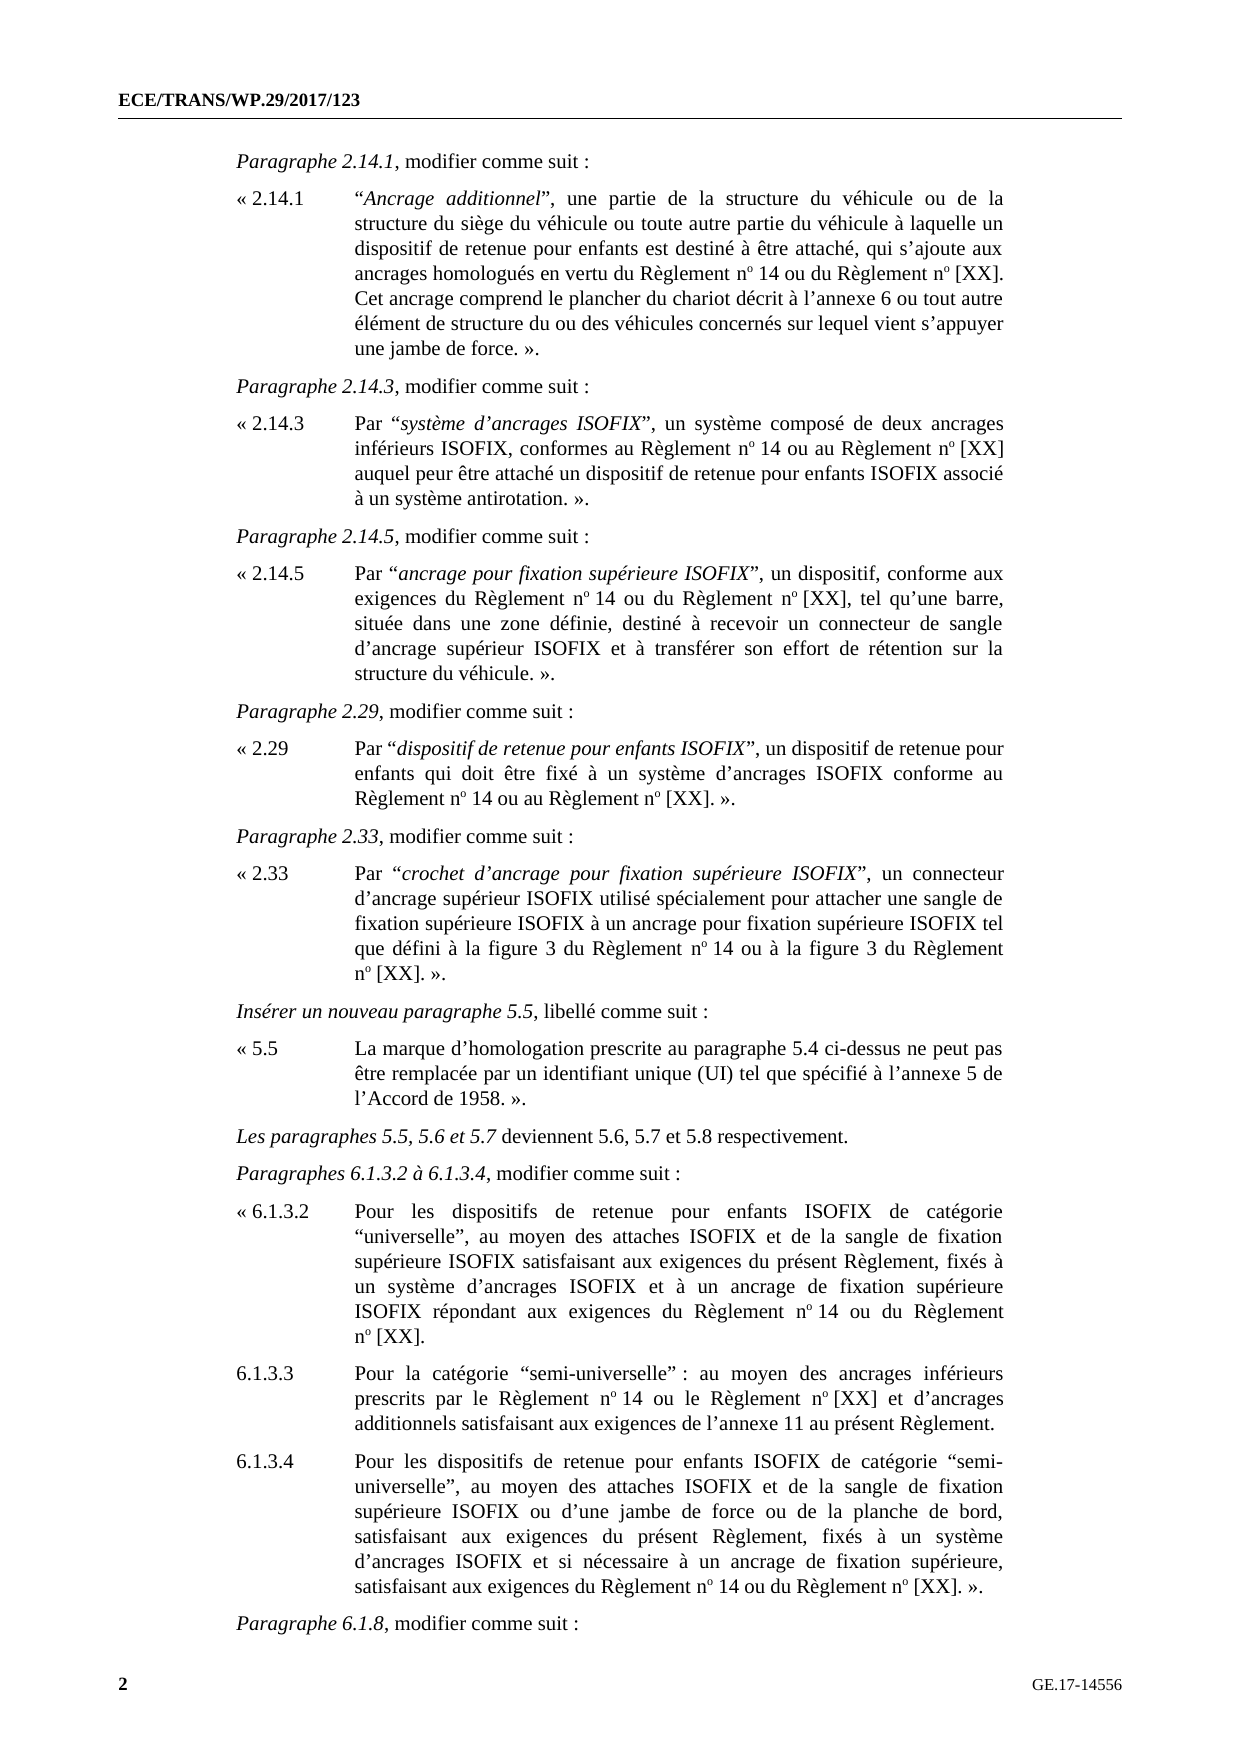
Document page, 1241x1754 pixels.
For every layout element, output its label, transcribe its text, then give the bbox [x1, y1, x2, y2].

text « 2.14.1 “Ancrage additionnel”, une partie de la structure du véhicule ou de la structure du siège du véhicule ou toute autre partie du véhicule à laquelle un dispositif de retenue pour enfants est destiné à être attaché, qui s’ajoute aux ancrages homologués en vertu du Règlement no 14 ou du Règlement no [XX]. Cet ancrage comprend le plancher du chariot décrit à l’annexe 6 ou tout autre élément de structure du ou des véhicules concernés sur lequel vient s’appuyer une jambe de force. ». [236, 185, 1004, 360]
text Insérer un nouveau paragraphe 5.5, libellé comme suit : [236, 998, 1004, 1023]
text « 2.29 Par “dispositif de retenue pour enfants ISOFIX”, un dispositif de retenue pour enfants qui doit être fixé à un système d’ancrages ISOFIX conforme au Règlement no 14 ou au Règlement no [XX]. ». [236, 735, 1004, 810]
text « 2.14.5 Par “ancrage pour fixation supérieure ISOFIX”, un dispositif, conforme aux exigences du Règlement no 14 ou du Règlement no [XX], tel qu’une barre, située dans une zone définie, destiné à recevoir un connecteur de sangle d’ancrage supérieur ISOFIX et à transférer son effort de rétention sur la structure du véhicule. ». [236, 560, 1004, 685]
text Paragraphes 6.1.3.2 à 6.1.3.4, modifier comme suit : [236, 1160, 1004, 1185]
text Les paragraphes 5.5, 5.6 et 5.7 deviennent 5.6, 5.7 et 5.8 respectivement. [236, 1123, 1004, 1148]
text « 5.5 La marque d’homologation prescrite au paragraphe 5.4 ci-dessus ne peut pas être remplacée par un identifiant unique (UI) tel que spécifié à l’annexe 5 de l’Accord de 1958. ». [236, 1035, 1004, 1110]
text « 6.1.3.2 Pour les dispositifs de retenue pour enfants ISOFIX de catégorie “universelle”, au moyen des attaches ISOFIX et de la sangle de fixation supérieure ISOFIX satisfaisant aux exigences du présent Règlement, fixés à un système d’ancrages ISOFIX et à un ancrage de fixation supérieure ISOFIX répondant aux exigences du Règlement no 14 ou du Règlement no [XX]. [236, 1198, 1004, 1348]
text Paragraphe 2.33, modifier comme suit : [236, 823, 1004, 848]
text Paragraphe 6.1.8, modifier comme suit : [236, 1610, 1004, 1635]
text « 2.33 Par “crochet d’ancrage pour fixation supérieure ISOFIX”, un connecteur d’ancrage supérieur ISOFIX utilisé spécialement pour attacher une sangle de fixation supérieure ISOFIX à un ancrage pour fixation supérieure ISOFIX tel que défini à la figure 3 du Règlement no 14 ou à la figure 3 du Règlement no [XX]. ». [236, 860, 1004, 985]
text « 2.14.3 Par “système d’ancrages ISOFIX”, un système composé de deux ancrages inférieurs ISOFIX, conformes au Règlement no 14 ou au Règlement no [XX] auquel peur être attaché un dispositif de retenue pour enfants ISOFIX associé à un système antirotation. ». [236, 410, 1004, 510]
text Paragraphe 2.29, modifier comme suit : [236, 698, 1004, 723]
text Paragraphe 2.14.5, modifier comme suit : [236, 523, 1004, 548]
text Paragraphe 2.14.1, modifier comme suit : [236, 148, 1004, 173]
text 6.1.3.4 Pour les dispositifs de retenue pour enfants ISOFIX de catégorie “semi-universelle”, au moyen des attaches ISOFIX et de la sangle de fixation supérieure ISOFIX ou d’une jambe de force ou de la planche de bord, satisfaisant aux exigences du présent Règlement, fixés à un système d’ancrages ISOFIX et si nécessaire à un ancrage de fixation supérieure, satisfaisant aux exigences du Règlement no 14 ou du Règlement no [XX]. ». [236, 1448, 1004, 1598]
text Paragraphe 2.14.3, modifier comme suit : [236, 373, 1004, 398]
text 6.1.3.3 Pour la catégorie “semi-universelle” : au moyen des ancrages inférieurs prescrits par le Règlement no 14 ou le Règlement no [XX] et d’ancrages additionnels satisfaisant aux exigences de l’annexe 11 au présent Règlement. [236, 1360, 1004, 1435]
